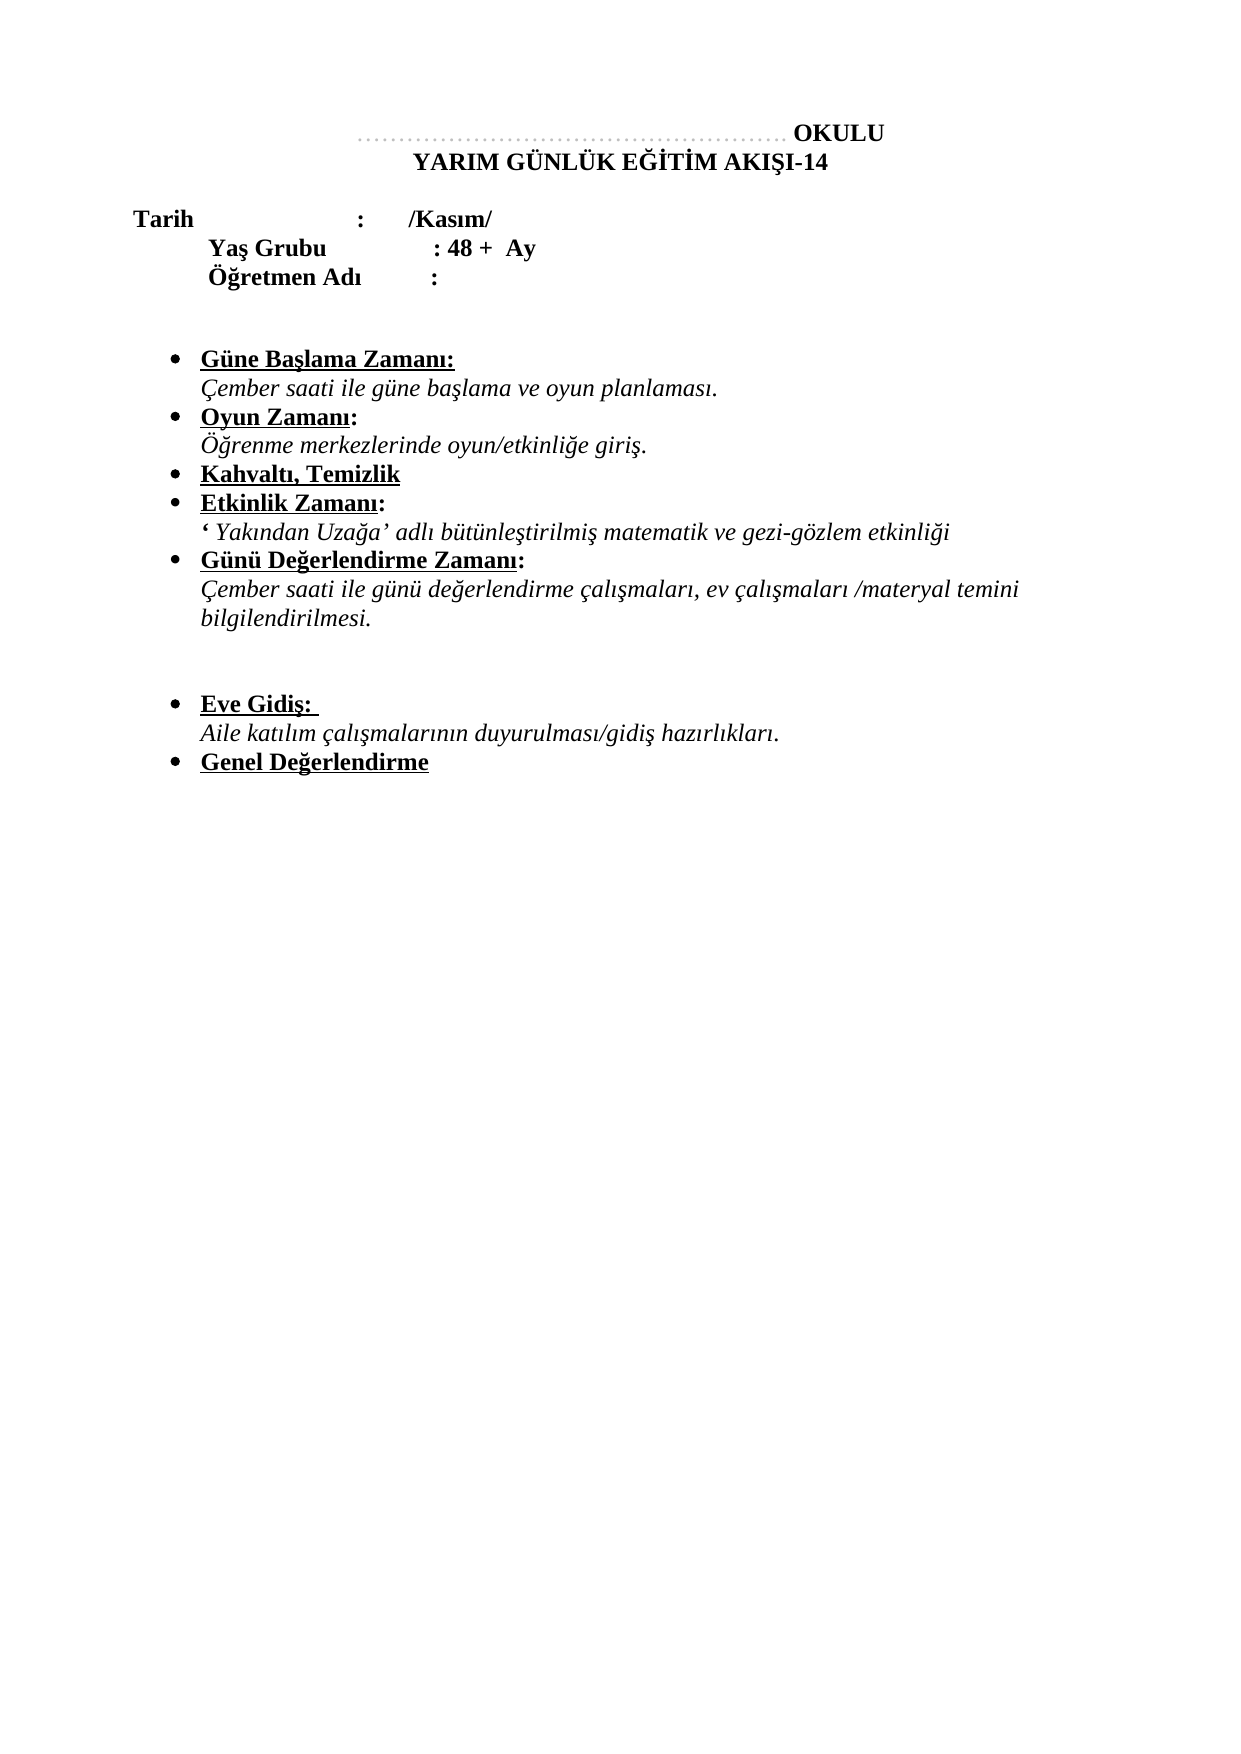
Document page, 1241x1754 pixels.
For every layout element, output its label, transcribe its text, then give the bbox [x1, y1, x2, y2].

list Çember saati ile güne başlama ve oyun planlaması. [200, 373, 1070, 402]
list Öğrenme merkezlerinde oyun/etkinliğe giriş. [200, 431, 1070, 459]
text YARIM GÜNLÜK EĞİTİM AKIŞI-14 [148, 147, 1092, 176]
list Kahvaltı, Temizlik [171, 459, 1070, 488]
list Oyun Zamanı: [171, 402, 1070, 431]
list Eve Gidiş: [171, 689, 1070, 718]
text Yaş Grubu : 48 + Ay [208, 233, 1092, 262]
list ‘ Yakından Uzağa’ adlı bütünleştirilmiş matematik ve gezi-gözlem etkinliği [200, 517, 1070, 546]
text Öğretmen Adı : [208, 262, 1092, 291]
text Tarih : /Kasım/ [133, 204, 1092, 233]
list Aile katılım çalışmalarının duyurulması/gidiş hazırlıkları. [200, 718, 1070, 747]
list Güne Başlama Zamanı: [171, 344, 1070, 373]
list Günü Değerlendirme Zamanı: [171, 546, 1070, 574]
list Çember saati ile günü değerlendirme çalışmaları, ev çalışmaları /materyal temini bilgilendirilmesi. [200, 574, 1070, 632]
list Genel Değerlendirme [171, 747, 1070, 776]
list Etkinlik Zamanı: [171, 488, 1070, 517]
text ……………………………………………. OKULU [148, 118, 1092, 147]
